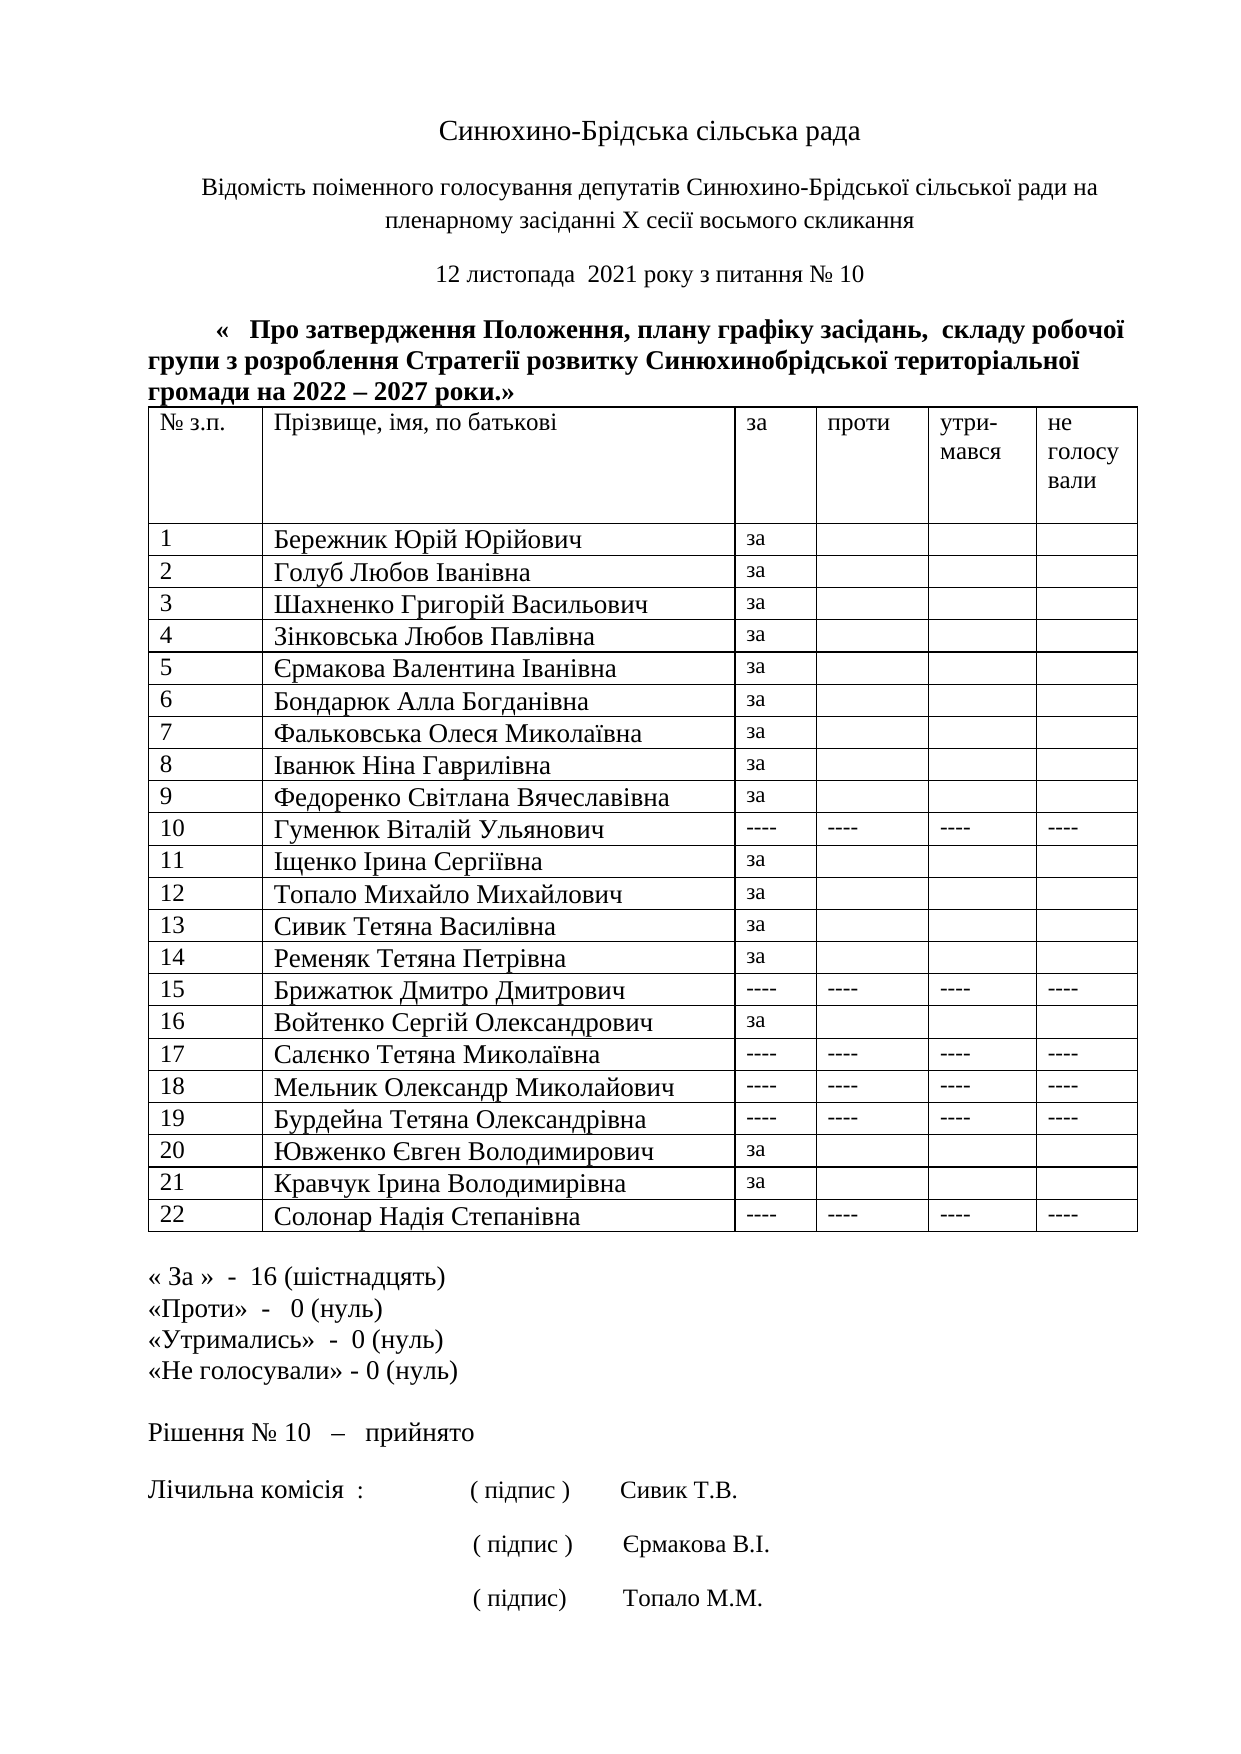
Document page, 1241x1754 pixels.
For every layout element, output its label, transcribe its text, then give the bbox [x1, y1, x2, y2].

table_cell Сивик Тетяна Василівна [263, 910, 734, 941]
table_cell за [736, 620, 816, 651]
table_cell 2 [149, 556, 262, 587]
table_cell 11 [149, 846, 262, 877]
table_cell 7 [149, 717, 262, 748]
table_cell [929, 781, 1036, 812]
table_cell [1037, 781, 1137, 812]
table_cell 9 [149, 781, 262, 812]
table_cell ---- [929, 1200, 1036, 1231]
table_cell [929, 524, 1036, 555]
table_cell [1037, 717, 1137, 748]
table_cell [1037, 749, 1137, 780]
table_cell [929, 1168, 1036, 1198]
table_cell Зінковська Любов Павлівна [263, 620, 734, 651]
table_cell 17 [149, 1039, 262, 1070]
table_cell Голуб Любов Іванівна [263, 556, 734, 587]
table_cell ---- [817, 1071, 928, 1102]
table_cell 3 [149, 588, 262, 619]
table_cell [817, 524, 928, 555]
table_cell [929, 878, 1036, 909]
table_cell за [736, 749, 816, 780]
text «Утримались» - 0 (нуль) [148, 1323, 1152, 1354]
table_cell ---- [1037, 1103, 1137, 1134]
table_cell ---- [929, 974, 1036, 1005]
table_cell [817, 749, 928, 780]
table_cell [817, 556, 928, 587]
text 12 листопада 2021 року з питання № 10 [148, 259, 1152, 288]
table_cell [1037, 685, 1137, 716]
table_cell 20 [149, 1135, 262, 1166]
table_cell Ювженко Євген Володимирович [263, 1135, 734, 1166]
table_cell Мельник Олександр Миколайович [263, 1071, 734, 1102]
text ( підпис) Топало М.М. [148, 1583, 1152, 1612]
table_cell [929, 653, 1036, 683]
table_cell [817, 1168, 928, 1198]
table_header не голосували [1037, 408, 1137, 522]
table_cell [817, 781, 928, 812]
table_cell Шахненко Григорій Васильович [263, 588, 734, 619]
text «Не голосували» - 0 (нуль) [148, 1354, 1152, 1385]
table_cell 8 [149, 749, 262, 780]
table_cell за [736, 717, 816, 748]
text Синюхино-Брідська сільська рада [148, 113, 1152, 146]
table_cell Ременяк Тетяна Петрівна [263, 942, 734, 973]
table_header за [736, 408, 816, 522]
table_cell 14 [149, 942, 262, 973]
table_cell [929, 942, 1036, 973]
table_cell [817, 846, 928, 877]
table_cell [817, 1135, 928, 1166]
table_cell за [736, 878, 816, 909]
table_cell 4 [149, 620, 262, 651]
table_cell 1 [149, 524, 262, 555]
table_cell [1037, 1168, 1137, 1198]
table_cell ---- [929, 1039, 1036, 1070]
table_cell ---- [736, 1103, 816, 1134]
table_cell ---- [736, 1039, 816, 1070]
text ( підпис ) Єрмакова В.І. [148, 1529, 1152, 1558]
table_cell ---- [817, 1103, 928, 1134]
text « За » - 16 (шістнадцять) [148, 1261, 1152, 1292]
table_cell [929, 846, 1036, 877]
table_cell ---- [1037, 813, 1137, 844]
table_cell [929, 620, 1036, 651]
table_cell [817, 653, 928, 683]
table_cell за [736, 524, 816, 555]
table_cell за [736, 942, 816, 973]
table_cell за [736, 910, 816, 941]
table_header Прізвище, імя, по батькові [263, 408, 734, 522]
text Лічильна комісія : ( підпис ) Сивик Т.В. [148, 1473, 1152, 1504]
table_cell Топало Михайло Михайлович [263, 878, 734, 909]
table_cell [817, 942, 928, 973]
table_cell [817, 1006, 928, 1038]
table_cell [1037, 846, 1137, 877]
text Рішення № 10 – прийнято [148, 1416, 1152, 1447]
table_cell Бережник Юрій Юрійович [263, 524, 734, 555]
table_header проти [817, 408, 928, 522]
table_cell [929, 1006, 1036, 1038]
table_cell [929, 1135, 1036, 1166]
table_cell 12 [149, 878, 262, 909]
table_cell за [736, 781, 816, 812]
text « Про затвердження Положення, плану графіку засідань, складу робочої групи з розроблення Стратегії розвитку Синюхинобрідської територіальної громади на 2022 – 2027 роки.» [148, 313, 1152, 406]
table_cell [929, 556, 1036, 587]
table_cell [929, 910, 1036, 941]
table_cell 10 [149, 813, 262, 844]
table_cell 6 [149, 685, 262, 716]
table_cell Бурдейна Тетяна Олександрівна [263, 1103, 734, 1134]
table_cell ---- [736, 1200, 816, 1231]
table_cell [1037, 524, 1137, 555]
table_cell ---- [817, 1039, 928, 1070]
table_cell [1037, 620, 1137, 651]
table_cell за [736, 1168, 816, 1198]
table_cell за [736, 1135, 816, 1166]
table_cell Гуменюк Віталій Ульянович [263, 813, 734, 844]
table_cell [929, 717, 1036, 748]
table_cell Іщенко Ірина Сергіївна [263, 846, 734, 877]
table_cell [817, 685, 928, 716]
table_cell [929, 749, 1036, 780]
table_cell 15 [149, 974, 262, 1005]
table_cell Бондарюк Алла Богданівна [263, 685, 734, 716]
table_cell ---- [817, 1200, 928, 1231]
table_cell [817, 620, 928, 651]
table_cell ---- [1037, 1039, 1137, 1070]
table_cell 22 [149, 1200, 262, 1231]
table_cell Салєнко Тетяна Миколаївна [263, 1039, 734, 1070]
table_cell [1037, 910, 1137, 941]
table_cell Фальковська Олеся Миколаївна [263, 717, 734, 748]
table_cell ---- [929, 813, 1036, 844]
table_cell Кравчук Ірина Володимирівна [263, 1168, 734, 1198]
text Відомість поіменного голосування депутатів Синюхино-Брідської сільської ради на пленарному засіданні Х сесії восьмого скликання [148, 172, 1152, 234]
table_cell за [736, 846, 816, 877]
table_cell ---- [736, 1071, 816, 1102]
table_cell Войтенко Сергій Олександрович [263, 1006, 734, 1038]
table_cell [817, 588, 928, 619]
table_cell за [736, 556, 816, 587]
table_cell ---- [1037, 1200, 1137, 1231]
table_cell [1037, 1135, 1137, 1166]
table_cell [1037, 942, 1137, 973]
table_cell 13 [149, 910, 262, 941]
table_header № з.п. [149, 408, 262, 522]
table_cell [1037, 878, 1137, 909]
table_cell [817, 878, 928, 909]
table_cell [1037, 653, 1137, 683]
table_cell 5 [149, 653, 262, 683]
table_cell ---- [1037, 974, 1137, 1005]
table_cell Брижатюк Дмитро Дмитрович [263, 974, 734, 1005]
table_cell Іванюк Ніна Гаврилівна [263, 749, 734, 780]
table_cell 21 [149, 1168, 262, 1198]
table_cell 16 [149, 1006, 262, 1038]
table_cell [1037, 556, 1137, 587]
table_cell за [736, 685, 816, 716]
table_cell [1037, 1006, 1137, 1038]
table_cell ---- [817, 813, 928, 844]
table_cell [929, 685, 1036, 716]
text «Проти» - 0 (нуль) [148, 1292, 1152, 1323]
table_cell ---- [736, 813, 816, 844]
table_cell ---- [929, 1103, 1036, 1134]
table_cell [929, 588, 1036, 619]
table_cell ---- [817, 974, 928, 1005]
table_cell 19 [149, 1103, 262, 1134]
table_cell ---- [929, 1071, 1036, 1102]
table_cell Федоренко Світлана Вячеславівна [263, 781, 734, 812]
table_cell ---- [736, 974, 816, 1005]
table_cell Єрмакова Валентина Іванівна [263, 653, 734, 683]
table_cell ---- [1037, 1071, 1137, 1102]
table_cell за [736, 1006, 816, 1038]
table_header утри- мався [929, 408, 1036, 522]
table_cell [1037, 588, 1137, 619]
table_cell [817, 717, 928, 748]
table_cell за [736, 588, 816, 619]
table_cell Солонар Надія Степанівна [263, 1200, 734, 1231]
table_cell 18 [149, 1071, 262, 1102]
table_cell за [736, 653, 816, 683]
table_cell [817, 910, 928, 941]
